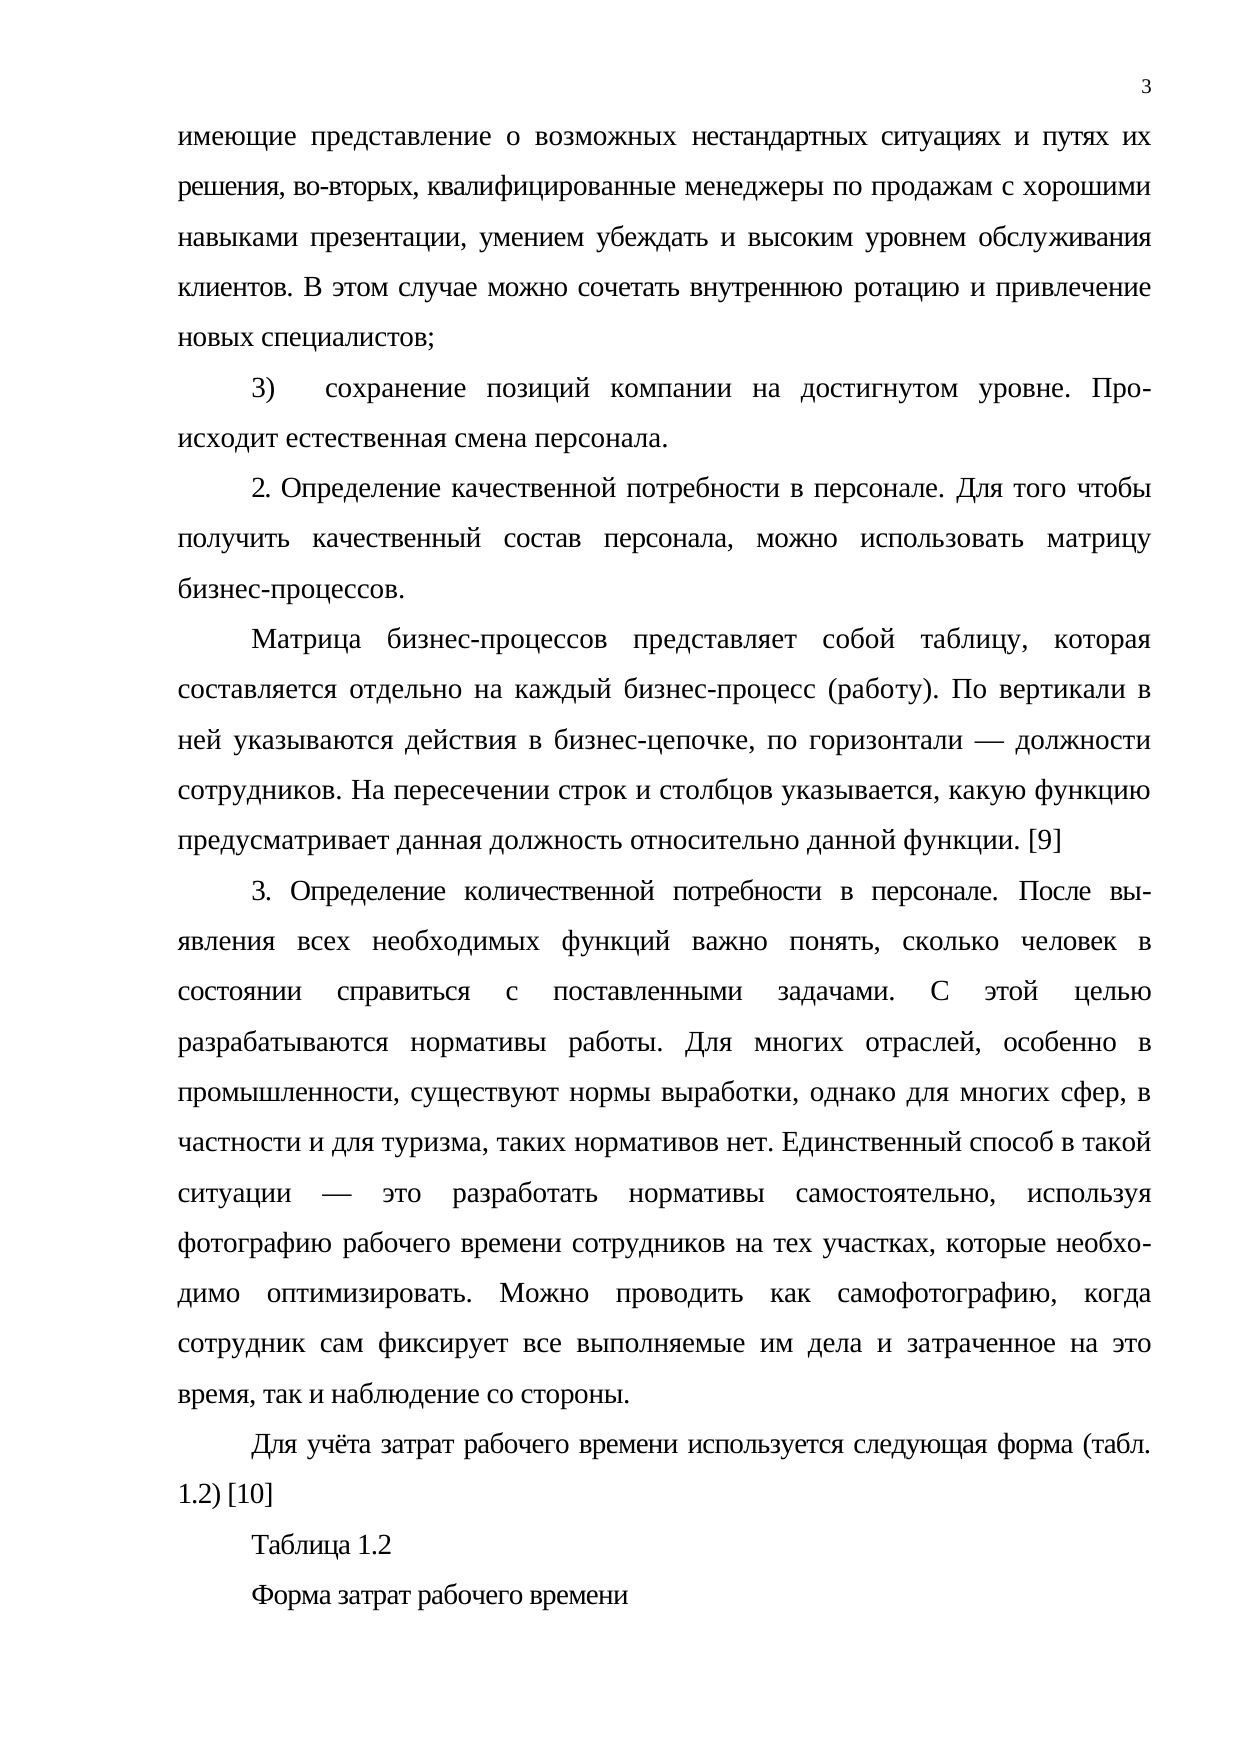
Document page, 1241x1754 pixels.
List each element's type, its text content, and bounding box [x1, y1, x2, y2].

text Для учёта затрат рабочего времени используется следующая форма (табл. 1.2) [10] [177, 1426, 1152, 1510]
text Таблица 1.2 [177, 1527, 1152, 1560]
text 2. Определение качественной потребности в персонале. Для того чтобы получить качественный состав персонала, можно использовать матрицу бизнес-процессов. [177, 470, 1152, 604]
text Форма затрат рабочего времени [177, 1577, 1152, 1611]
text Матрица бизнес-процессов представляет собой таблицу, которая составляется отдельно на каждый бизнес-процесс (работу). По вертикали в ней указываются действия в бизнес-цепочке, по горизонтали — должности сотрудников. На пересечении строк и столбцов указывается, какую функцию предусматривает данная должность относительно данной функции. [9] [177, 621, 1152, 856]
list сохранение позиций компании на достигнутом уровне. Происходит естественная смена персонала. [177, 370, 1152, 453]
text 3. Определение количественной потребности в персонале. После выявления всех необходимых функций важно понять, сколько человек в состоянии справиться с поставленными задачами. С этой целью разрабатываются нормативы работы. Для многих отраслей, особенно в промышленности, существуют нормы выработки, однако для многих сфер, в частности и для туризма, таких нормативов нет. Единственный способ в такой ситуации — это разработать нормативы самостоятельно, используя фотографию рабочего времени сотрудников на тех участках, которые необходимо оптимизировать. Можно проводить как самофотографию, когда сотрудник сам фиксирует все выполняемые им дела и затраченное на это время, так и наблюдение со стороны. [177, 873, 1152, 1409]
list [177, 118, 1152, 353]
